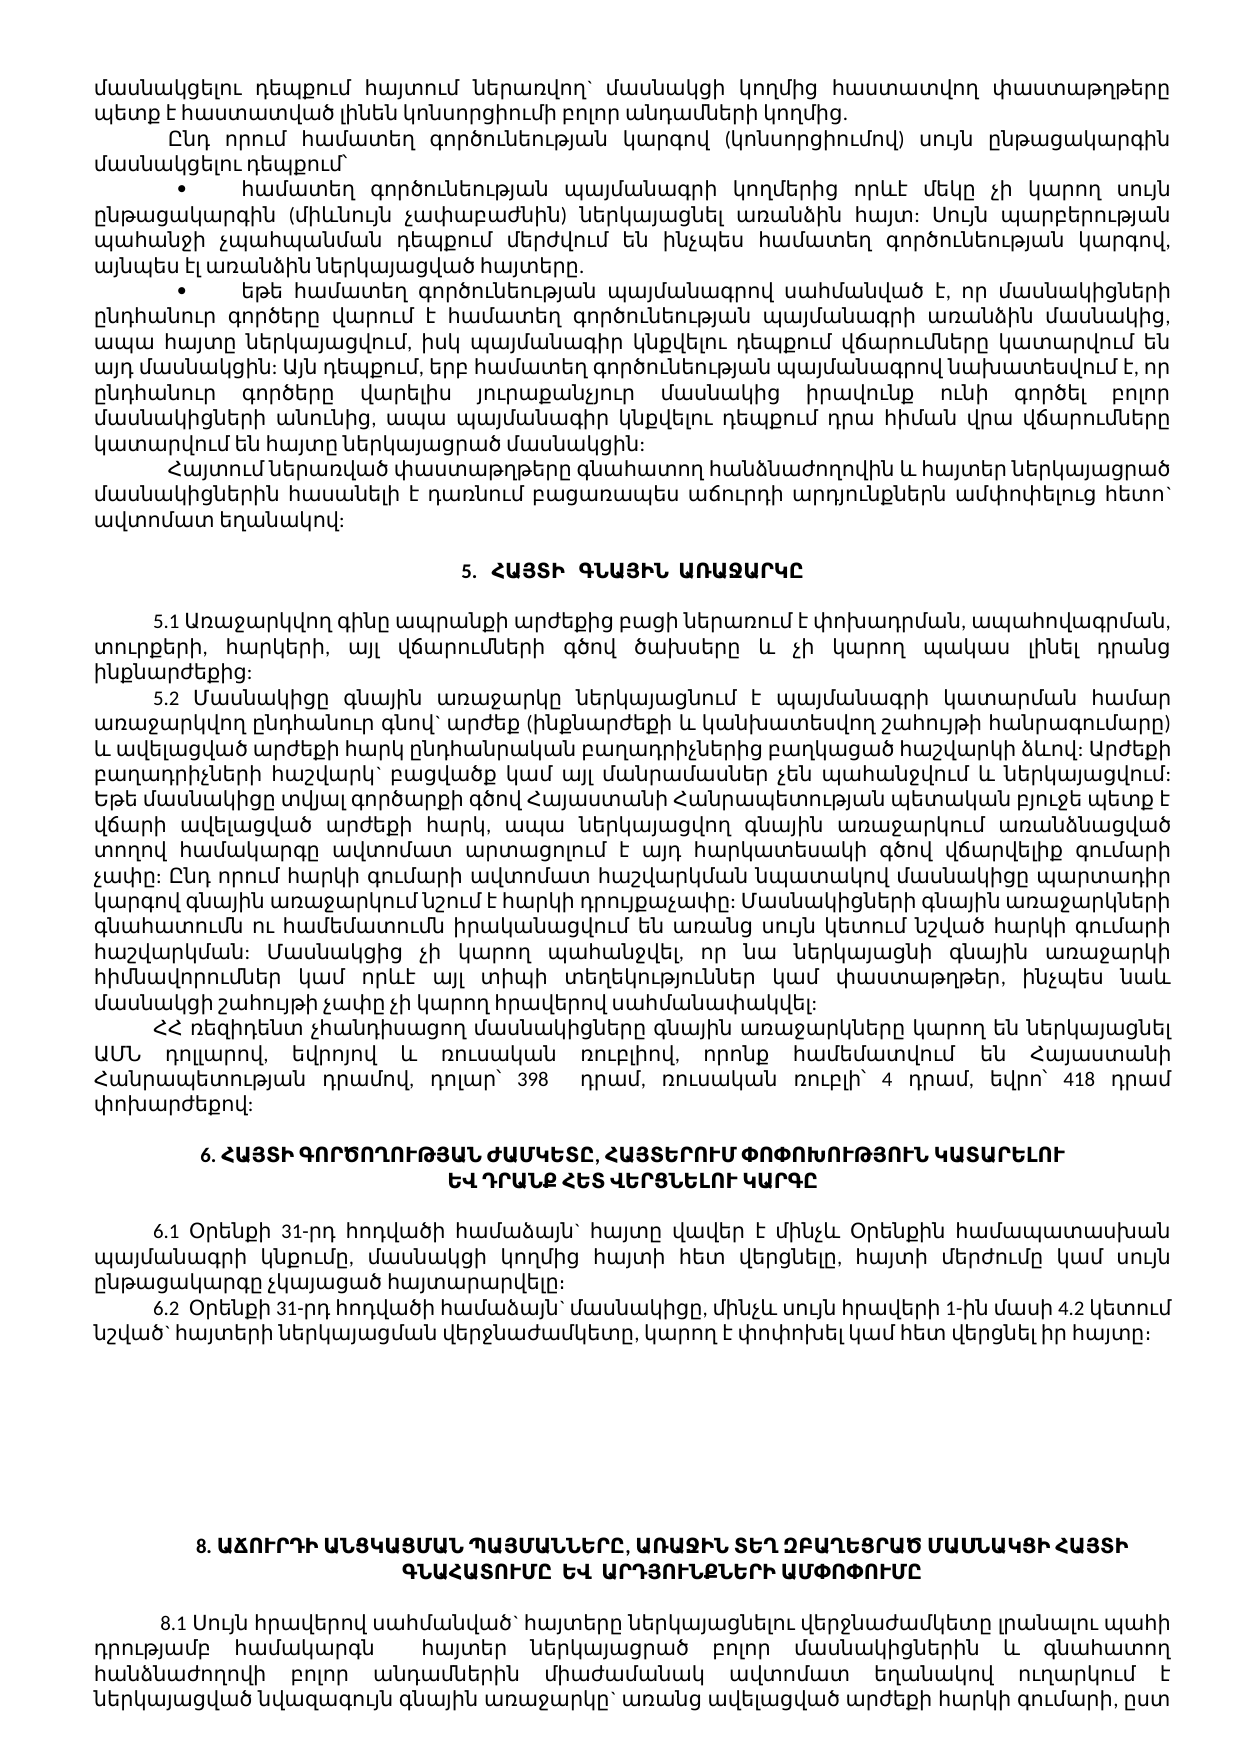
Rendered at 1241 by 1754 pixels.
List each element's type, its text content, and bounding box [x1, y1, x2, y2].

text 8. ԱՃՈՒՐԴԻ ԱՆՑԿԱՑՄԱՆ ՊԱՅՄԱՆՆԵՐԸ, ԱՌԱՋԻՆ ՏԵՂ ԶԲԱՂԵՑՐԱԾ ՄԱՍՆԱԿՑԻ ՀԱՅՏԻ [94, 1534, 1171, 1559]
list եթե համատեղ գործունեության պայմանագրով սահմանված է, որ մասնակիցների ընդհանուր գործերը վարում է համատեղ գործունեության պայմանագրի առանձին մասնակից, ապա հայտը ներկայացվում, իսկ պայմանագիր կնքվելու դեպքում վճարումները կատարվում են այդ մասնակցին: Այն դեպքում, երբ համատեղ գործունեության պայմանագրով նախատեսվում է, որ ընդհանուր գործերը վարելիս յուրաքանչյուր մասնակից իրավունք ունի գործել բոլոր մասնակիցների անունից, ապա պայմանագիր կնքվելու դեպքում դրա հիման վրա վճարումները կատարվում են հայտը ներկայացրած մասնակցին: [94, 278, 1171, 456]
text ԵՎ ԴՐԱՆՔ ՀԵՏ ՎԵՐՑՆԵԼՈՒ ԿԱՐԳԸ [94, 1168, 1171, 1193]
text ԳՆԱՀԱՏՈՒՄԸ ԵՎ ԱՐԴՅՈՒՆՔՆԵՐԻ ԱՄՓՈՓՈՒՄԸ [94, 1559, 1171, 1584]
text 6. ՀԱՅՏԻ ԳՈՐԾՈՂՈՒԹՅԱՆ ԺԱՄԿԵՏԸ, ՀԱՅՏԵՐՈՒՄ ՓՈՓՈԽՈՒԹՅՈՒՆ ԿԱՏԱՐԵԼՈՒ [94, 1142, 1171, 1168]
text Ընդ որում համատեղ գործունեության կարգով (կոնսորցիումով) սույն ընթացակարգին մասնակցելու դեպքում՝ [94, 126, 1171, 177]
text 6.2 Օրենքի 31-րդ հոդվածի համաձայն` մասնակիցը, մինչև սույն հրավերի 1-ին մասի 4.2 կետում նշված` հայտերի ներկայացման վերջնաժամկետը, կարող է փոփոխել կամ հետ վերցնել իր հայտը։ [94, 1295, 1171, 1346]
text 5.2 Մասնակիցը գնային առաջարկը ներկայացնում է պայմանագրի կատարման համար առաջարկվող ընդհանուր գնով` արժեք (ինքնարժեքի և կանխատեսվող շահույթի հանրագումարը) և ավելացված արժեքի հարկ ընդհանրական բաղադրիչներից բաղկացած հաշվարկի ձևով: Արժեքի բաղադրիչների հաշվարկ` բացվածք կամ այլ մանրամասներ չեն պահանջվում և ներկայացվում: Եթե մասնակիցը տվյալ գործարքի գծով Հայաստանի Հանրապետության պետական բյուջե պետք է վճարի ավելացված արժեքի հարկ, ապա ներկայացվող գնային առաջարկում առանձնացված տողով համակարգը ավտոմատ արտացոլում է այդ հարկատեսակի գծով վճարվելիք գումարի չափը: Ընդ որում հարկի գումարի ավտոմատ հաշվարկման նպատակով մասնակիցը պարտադիր կարգով գնային առաջարկում նշում է հարկի դրույքաչափը: Մասնակիցների գնային առաջարկների գնահատումն ու համեմատումն իրականացվում են առանց սույն կետում նշված հարկի գումարի հաշվարկման: Մասնակցից չի կարող պահանջվել, որ նա ներկայացնի գնային առաջարկի հիմնավորումներ կամ որևէ այլ տիպի տեղեկություններ կամ փաստաթղթեր, ինչպես նաև մասնակցի շահույթի չափը չի կարող հրավերով սահմանափակվել: [94, 685, 1171, 1015]
list համատեղ գործունեության պայմանագրի կողմերից որևէ մեկը չի կարող սույն ընթացակարգին (միևնույն չափաբաժնին) ներկայացնել առանձին հայտ: Սույն պարբերության պահանջի չպահպանման դեպքում մերժվում են ինչպես համատեղ գործունեության կարգով, այնպես էլ առանձին ներկայացված հայտերը. [94, 177, 1171, 278]
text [94, 75, 1171, 126]
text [94, 1610, 1171, 1712]
text 6.1 Օրենքի 31-րդ հոդվածի համաձայն` հայտը վավեր է մինչև Օրենքին համապատասխան պայմանագրի կնքումը, մասնակցի կողմից հայտի հետ վերցնելը, հայտի մերժումը կամ սույն ընթացակարգը չկայացած հայտարարվելը։ [94, 1219, 1171, 1295]
text 5.1 Առաջարկվող գինը ապրանքի արժեքից բացի ներառում է փոխադրման, ապահովագրման, տուրքերի, հարկերի, այլ վճարումների գծով ծախսերը և չի կարող պակաս լինել դրանց ինքնարժեքից: [94, 609, 1171, 685]
text ՀՀ ռեզիդենտ չհանդիսացող մասնակիցները գնային առաջարկները կարող են ներկայացնել ԱՄՆ դոլլարով, եվրոյով և ռուսական ռուբլիով, որոնք համեմատվում են Հայաստանի Հանրապետության դրամով, դոլար՝ 398 դրամ, ռուսական ռուբլի՝ 4 դրամ, եվրո՝ 418 դրամ փոխարժեքով: [94, 1015, 1171, 1117]
text Հայտում ներառված փաստաթղթերը գնահատող հանձնաժողովին և հայտեր ներկայացրած մասնակիցներին հասանելի է դառնում բացառապես աճուրդի արդյունքներն ամփոփելուց հետո` ավտոմատ եղանակով: [94, 456, 1171, 532]
text 5. ՀԱՅՏԻ ԳՆԱՅԻՆ ԱՌԱՋԱՐԿԸ [94, 558, 1171, 583]
